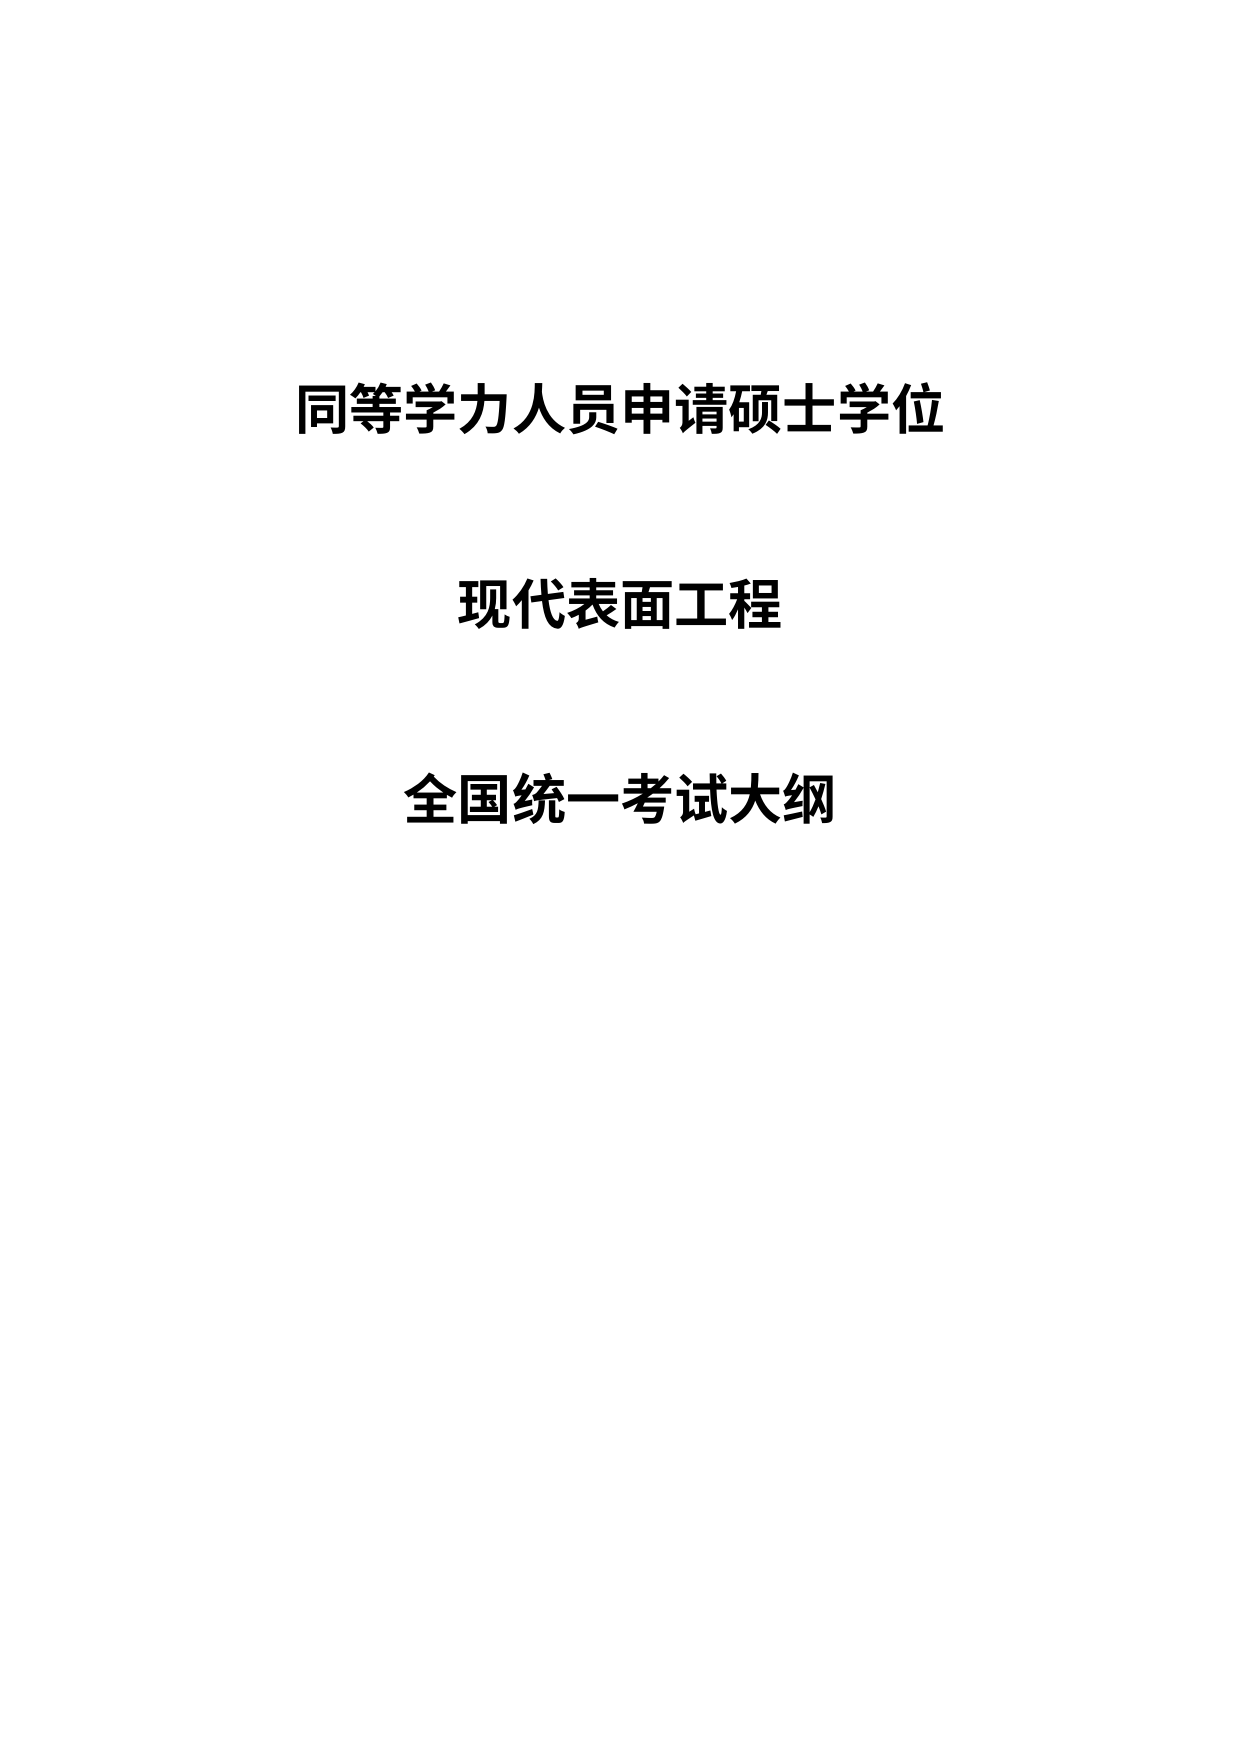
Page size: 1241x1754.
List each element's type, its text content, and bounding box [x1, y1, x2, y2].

text 全国统一考试大纲 [187, 747, 1053, 844]
text 同等学力人员申请硕士学位 [187, 357, 1053, 454]
text 现代表面工程 [187, 552, 1053, 649]
